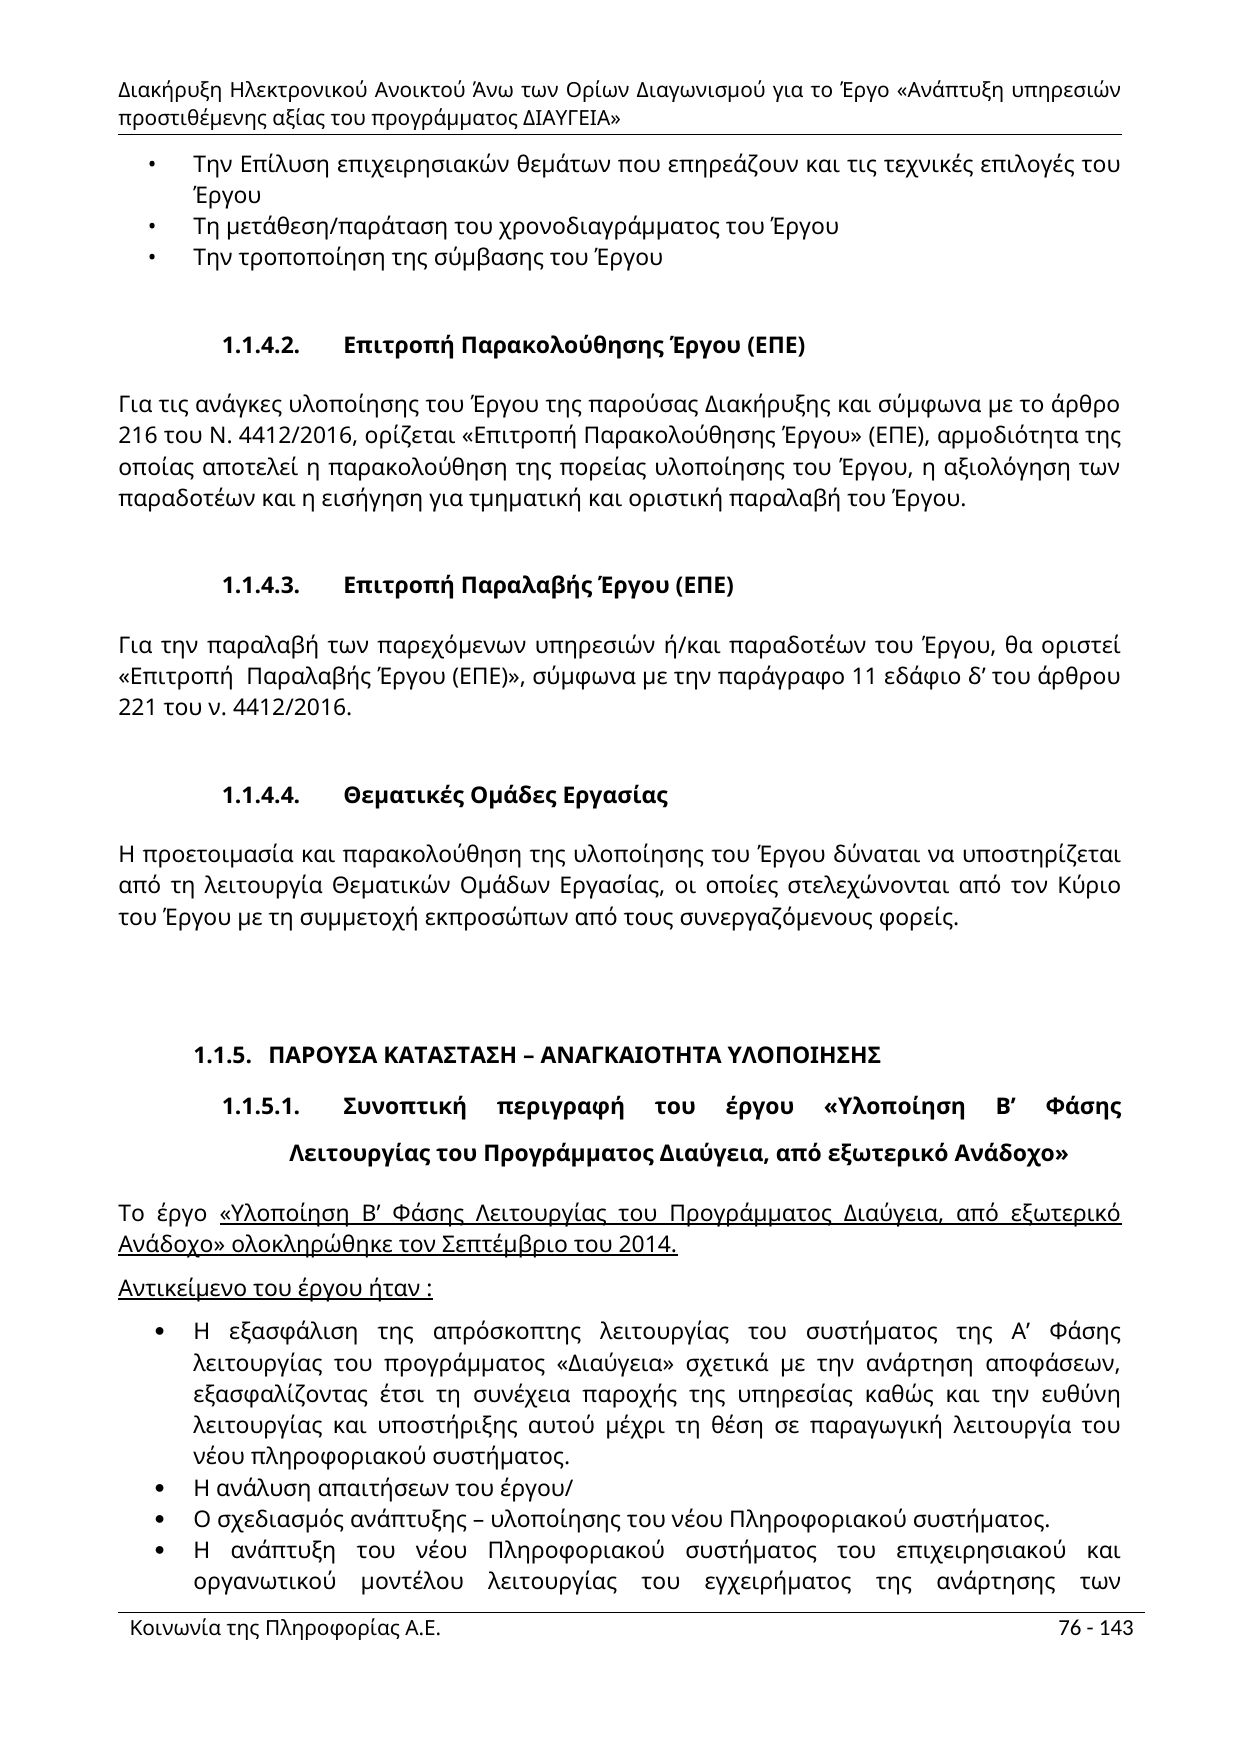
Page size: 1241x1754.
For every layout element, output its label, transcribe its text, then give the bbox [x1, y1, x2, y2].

list Η εξασφάλιση της απρόσκοπτης λειτουργίας του συστήματος της Α’ Φάσης λειτουργίας του προγράμματος «Διαύγεια» σχετικά με την ανάρτηση αποφάσεων, εξασφαλίζοντας έτσι τη συνέχεια παροχής της υπηρεσίας καθώς και την ευθύνη λειτουργίας και υποστήριξης αυτού μέχρι τη θέση σε παραγωγική λειτουργία του νέου πληροφοριακού συστήματος. [156, 1315, 1122, 1471]
list Τη μετάθεση/παράταση του χρονοδιαγράμματος του Έργου [148, 210, 1122, 241]
subtitle Θεματικές Ομάδες Εργασίας [222, 779, 1122, 810]
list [156, 1534, 1122, 1596]
subtitle Επιτροπή Παραλαβής Έργου (ΕΠΕ) [222, 569, 1122, 601]
list Ο σχεδιασμός ανάπτυξης – υλοποίησης του νέου Πληροφοριακού συστήματος. [156, 1503, 1122, 1534]
subtitle ΠΑΡΟΥΣΑ ΚΑΤΑΣΤΑΣΗ – ΑΝΑΓΚΑΙΟΤΗΤΑ ΥΛΟΠΟΙΗΣΗΣ [193, 1040, 1122, 1069]
list Η ανάλυση απαιτήσεων του έργου/ [156, 1471, 1122, 1503]
subtitle Συνοπτική περιγραφή του έργου «Υλοποίηση Β’ Φάσης Λειτουργίας του Προγράμματος Διαύγεια, από εξωτερικό Ανάδοχο» [222, 1090, 1122, 1168]
text Η προετοιμασία και παρακολούθηση της υλοποίησης του Έργου δύναται να υποστηρίζεται από τη λειτουργία Θεματικών Ομάδων Εργασίας, οι οποίες στελεχώνονται από τον Κύριο του Έργου με τη συμμετοχή εκπροσώπων από τους συνεργαζόμενους φορείς. [118, 838, 1122, 932]
text Το έργο «Υλοποίηση Β’ Φάσης Λειτουργίας του Προγράμματος Διαύγεια, από εξωτερικό Ανάδοχο» ολοκληρώθηκε τον Σεπτέμβριο του 2014. [118, 1196, 1122, 1259]
list Την τροποποίηση της σύμβασης του Έργου [148, 241, 1122, 272]
text Για την παραλαβή των παρεχόμενων υπηρεσιών ή/και παραδοτέων του Έργου, θα οριστεί «Επιτροπή Παραλαβής Έργου (ΕΠΕ)», σύμφωνα με την παράγραφο 11 εδάφιο δ’ του άρθρου 221 του ν. 4412/2016. [118, 629, 1122, 722]
subtitle Επιτροπή Παρακολούθησης Έργου (ΕΠΕ) [222, 329, 1122, 360]
list Την Επίλυση επιχειρησιακών θεμάτων που επηρεάζουν και τις τεχνικές επιλογές του Έργου [148, 147, 1122, 210]
text Για τις ανάγκες υλοποίησης του Έργου της παρούσας Διακήρυξης και σύμφωνα με το άρθρο 216 του Ν. 4412/2016, ορίζεται «Επιτροπή Παρακολούθησης Έργου» (ΕΠΕ), αρμοδιότητα της οποίας αποτελεί η παρακολούθηση της πορείας υλοποίησης του Έργου, η αξιολόγηση των παραδοτέων και η εισήγηση για τμηματική και οριστική παραλαβή του Έργου. [118, 388, 1122, 513]
text Αντικείμενο του έργου ήταν : [118, 1271, 1122, 1303]
